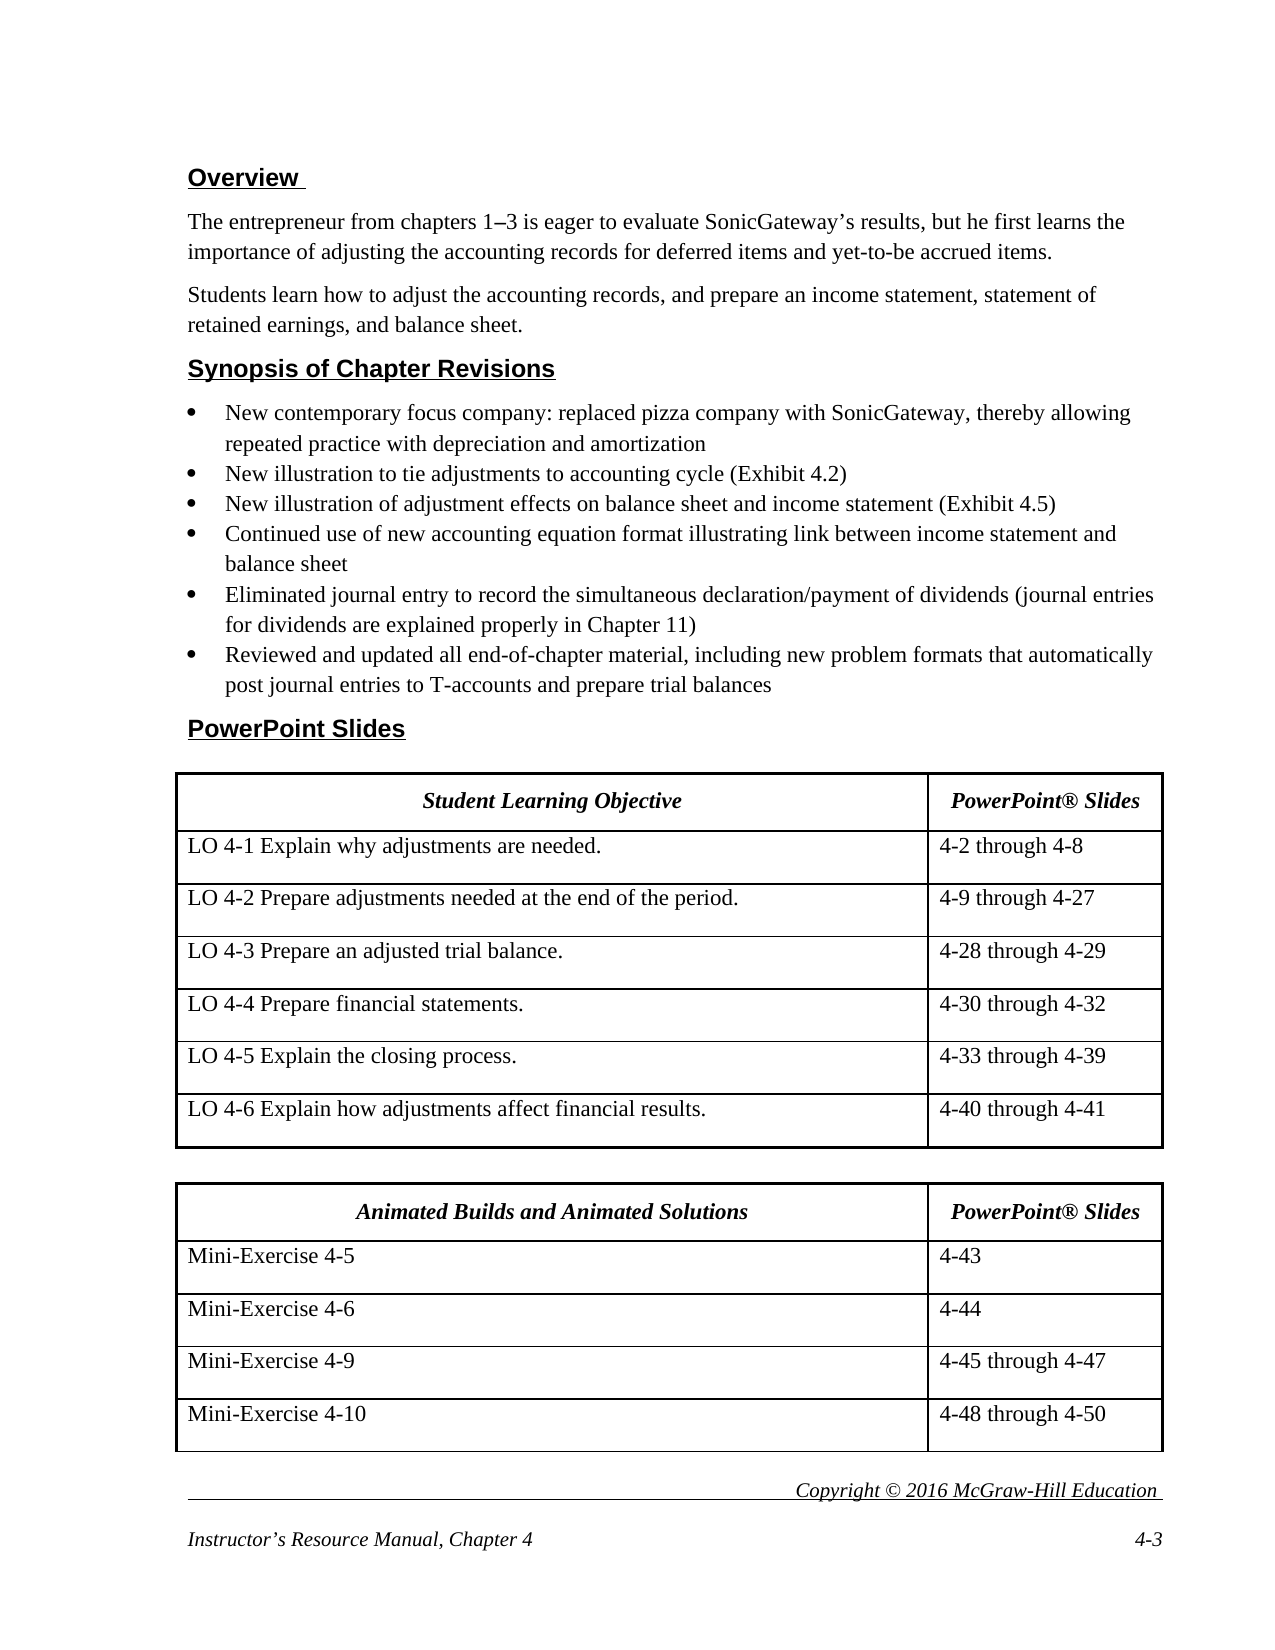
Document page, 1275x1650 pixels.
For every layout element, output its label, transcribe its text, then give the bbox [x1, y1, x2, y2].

table_cell LO 4-4 Prepare financial statements. [178, 990, 927, 1041]
table_cell 4-9 through 4-27 [929, 885, 1161, 936]
list Eliminated journal entry to record the simultaneous declaration/payment of dividends (journal entries for dividends are explained properly in Chapter 11) [187, 581, 1162, 637]
table_header PowerPoint® Slides [929, 775, 1161, 830]
list New illustration to tie adjustments to accounting cycle (Exhibit 4.2) [187, 460, 1162, 486]
table_cell LO 4-1 Explain why adjustments are needed. [178, 832, 927, 883]
subtitle Synopsis of Chapter Revisions [187, 354, 1162, 383]
table_cell 4-28 through 4-29 [929, 937, 1161, 988]
table_cell Mini-Exercise 4-10 [178, 1400, 927, 1451]
table_header PowerPoint® Slides [929, 1185, 1161, 1240]
table_cell Mini-Exercise 4-5 [178, 1242, 927, 1293]
table_cell 4-2 through 4-8 [929, 832, 1161, 883]
table_cell LO 4-3 Prepare an adjusted trial balance. [178, 937, 927, 988]
text The entrepreneur from chapters 1–3 is eager to evaluate SonicGateway’s results, but he first learns the importance of adjusting the accounting records for deferred items and yet-to-be accrued items. [187, 208, 1162, 264]
table_cell 4-43 [929, 1242, 1161, 1293]
table_header Student Learning Objective [178, 775, 927, 830]
table_cell 4-48 through 4-50 [929, 1400, 1161, 1451]
table_cell Mini-Exercise 4-9 [178, 1347, 927, 1398]
table_cell LO 4-2 Prepare adjustments needed at the end of the period. [178, 885, 927, 936]
table_cell 4-40 through 4-41 [929, 1095, 1161, 1146]
table_cell 4-45 through 4-47 [929, 1347, 1161, 1398]
table_cell LO 4-5 Explain the closing process. [178, 1042, 927, 1093]
table_cell 4-30 through 4-32 [929, 990, 1161, 1041]
table_cell LO 4-6 Explain how adjustments affect financial results. [178, 1095, 927, 1146]
list Continued use of new accounting equation format illustrating link between income statement and balance sheet [187, 520, 1162, 577]
table_header Animated Builds and Animated Solutions [178, 1185, 927, 1240]
list New illustration of adjustment effects on balance sheet and income statement (Exhibit 4.5) [187, 490, 1162, 516]
list Reviewed and updated all end-of-chapter material, including new problem formats that automatically post journal entries to T-accounts and prepare trial balances [187, 641, 1162, 698]
table_cell Mini-Exercise 4-6 [178, 1295, 927, 1346]
text Students learn how to adjust the accounting records, and prepare an income statement, statement of retained earnings, and balance sheet. [187, 281, 1162, 337]
subtitle Overview [187, 162, 1162, 191]
table_cell 4-44 [929, 1295, 1161, 1346]
subtitle PowerPoint Slides [187, 714, 1162, 743]
list New contemporary focus company: replaced pizza company with SonicGateway, thereby allowing repeated practice with depreciation and amortization [187, 399, 1162, 456]
table_cell 4-33 through 4-39 [929, 1042, 1161, 1093]
